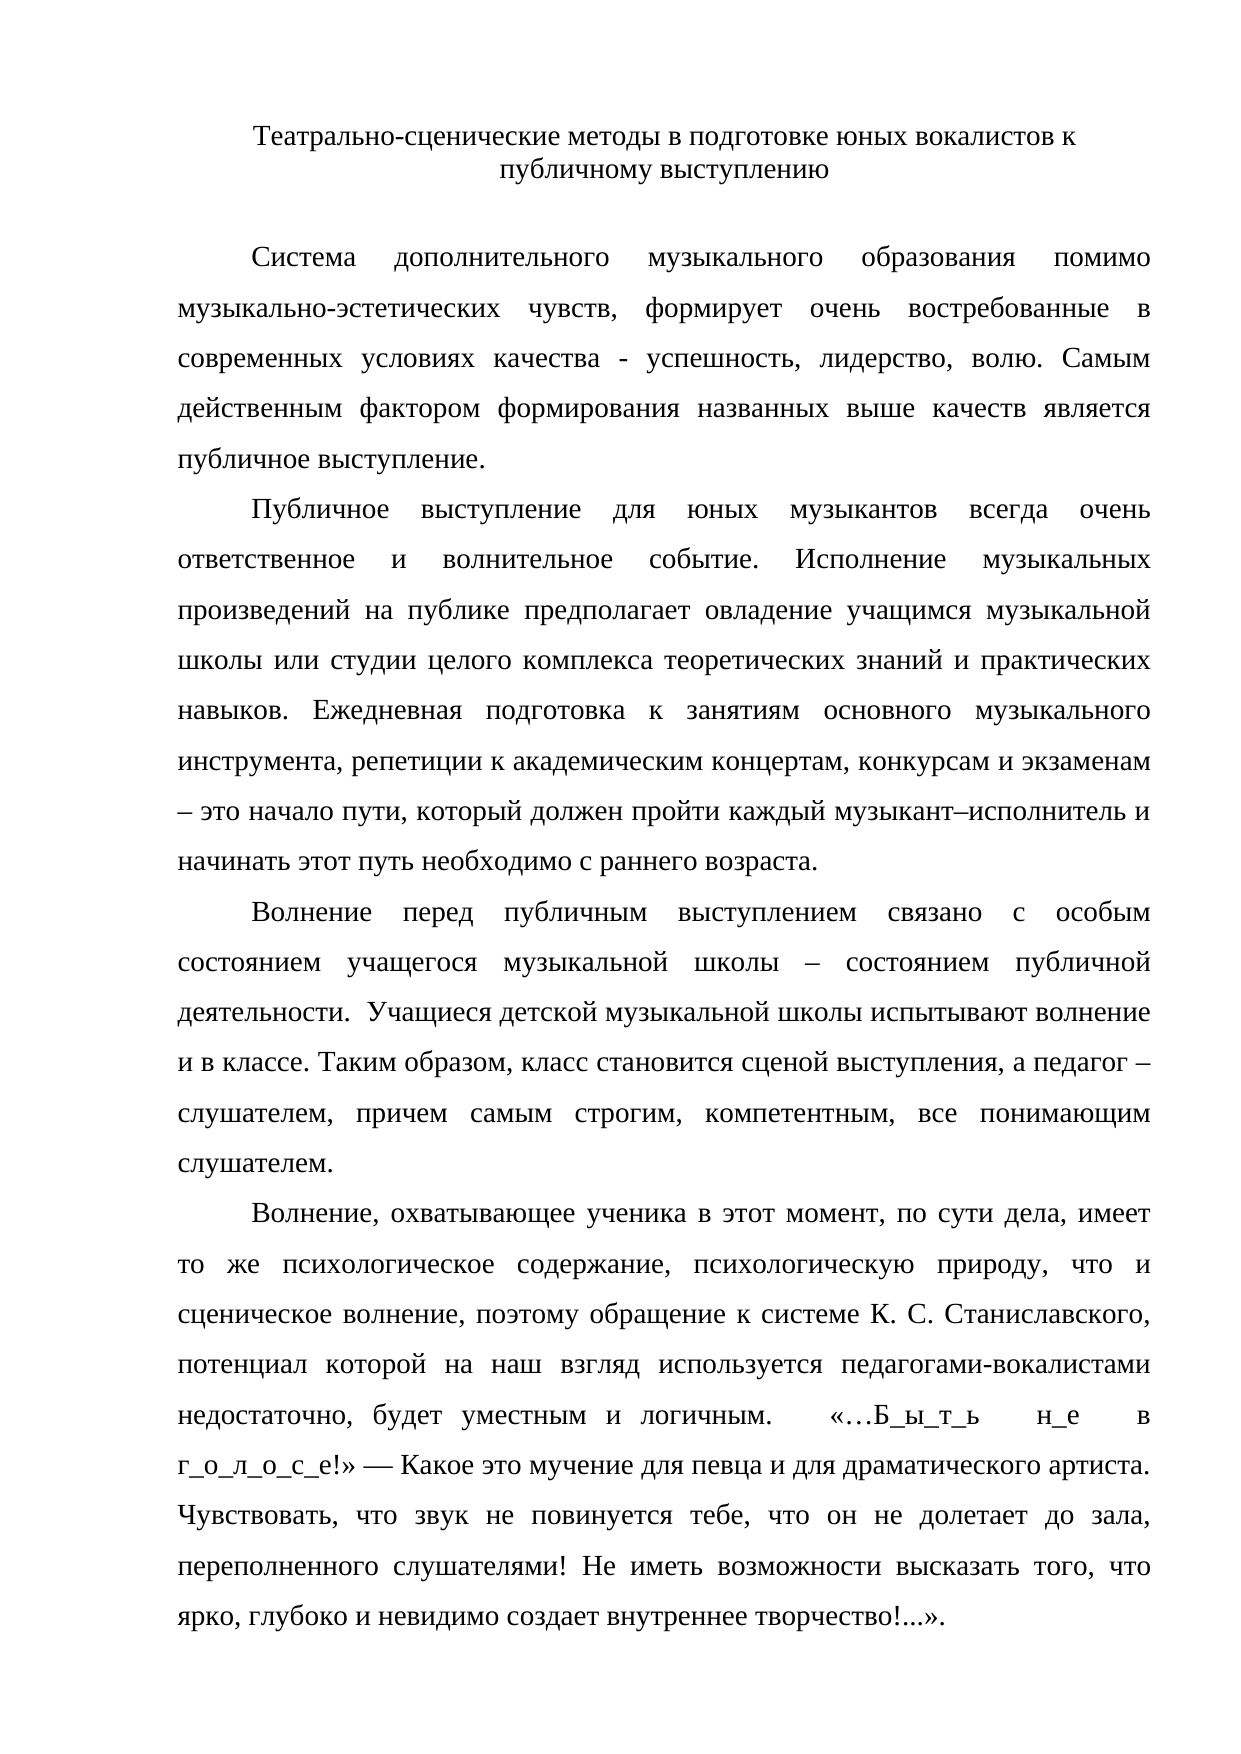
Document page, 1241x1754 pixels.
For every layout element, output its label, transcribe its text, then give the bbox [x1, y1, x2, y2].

text Волнение, охватывающее ученика в этот момент, по сути дела, имеет то же психологическое содержание, психологическую природу, что и сценическое волнение, поэтому обращение к системе К. С. Станиславского, потенциал которой на наш взгляд используется педагогами-вокалистами недостаточно, будет уместным и логичным. «…Б_ы_т_ь н_е в г_о_л_о_с_е!» — Какое это мучение для певца и для драматического артиста. Чувствовать, что звук не повинуется тебе, что он не долетает до зала, переполненного слушателями! Не иметь возможности высказать того, что ярко, глубоко и невидимо создает внутреннее творчество!...». [177, 1196, 1152, 1632]
text Система дополнительного музыкального образования помимо музыкально-эстетических чувств, формирует очень востребованные в современных условиях качества - успешность, лидерство, волю. Самым действенным фактором формирования названных выше качеств является публичное выступление. [177, 239, 1152, 474]
text Театрально-сценические методы в подготовке юных вокалистов к публичному выступлению [177, 118, 1152, 185]
text Публичное выступление для юных музыкантов всегда очень ответственное и волнительное событие. Исполнение музыкальных произведений на публике предполагает овладение учащимся музыкальной школы или студии целого комплекса теоретических знаний и практических навыков. Ежедневная подготовка к занятиям основного музыкального инструмента, репетиции к академическим концертам, конкурсам и экзаменам – это начало пути, который должен пройти каждый музыкант–исполнитель и начинать этот путь необходимо с раннего возраста. [177, 491, 1152, 877]
text Волнение перед публичным выступлением связано с особым состоянием учащегося музыкальной школы – состоянием публичной деятельности. Учащиеся детской музыкальной школы испытывают волнение и в классе. Таким образом, класс становится сценой выступления, а педагог – слушателем, причем самым строгим, компетентным, все понимающим слушателем. [177, 894, 1152, 1179]
